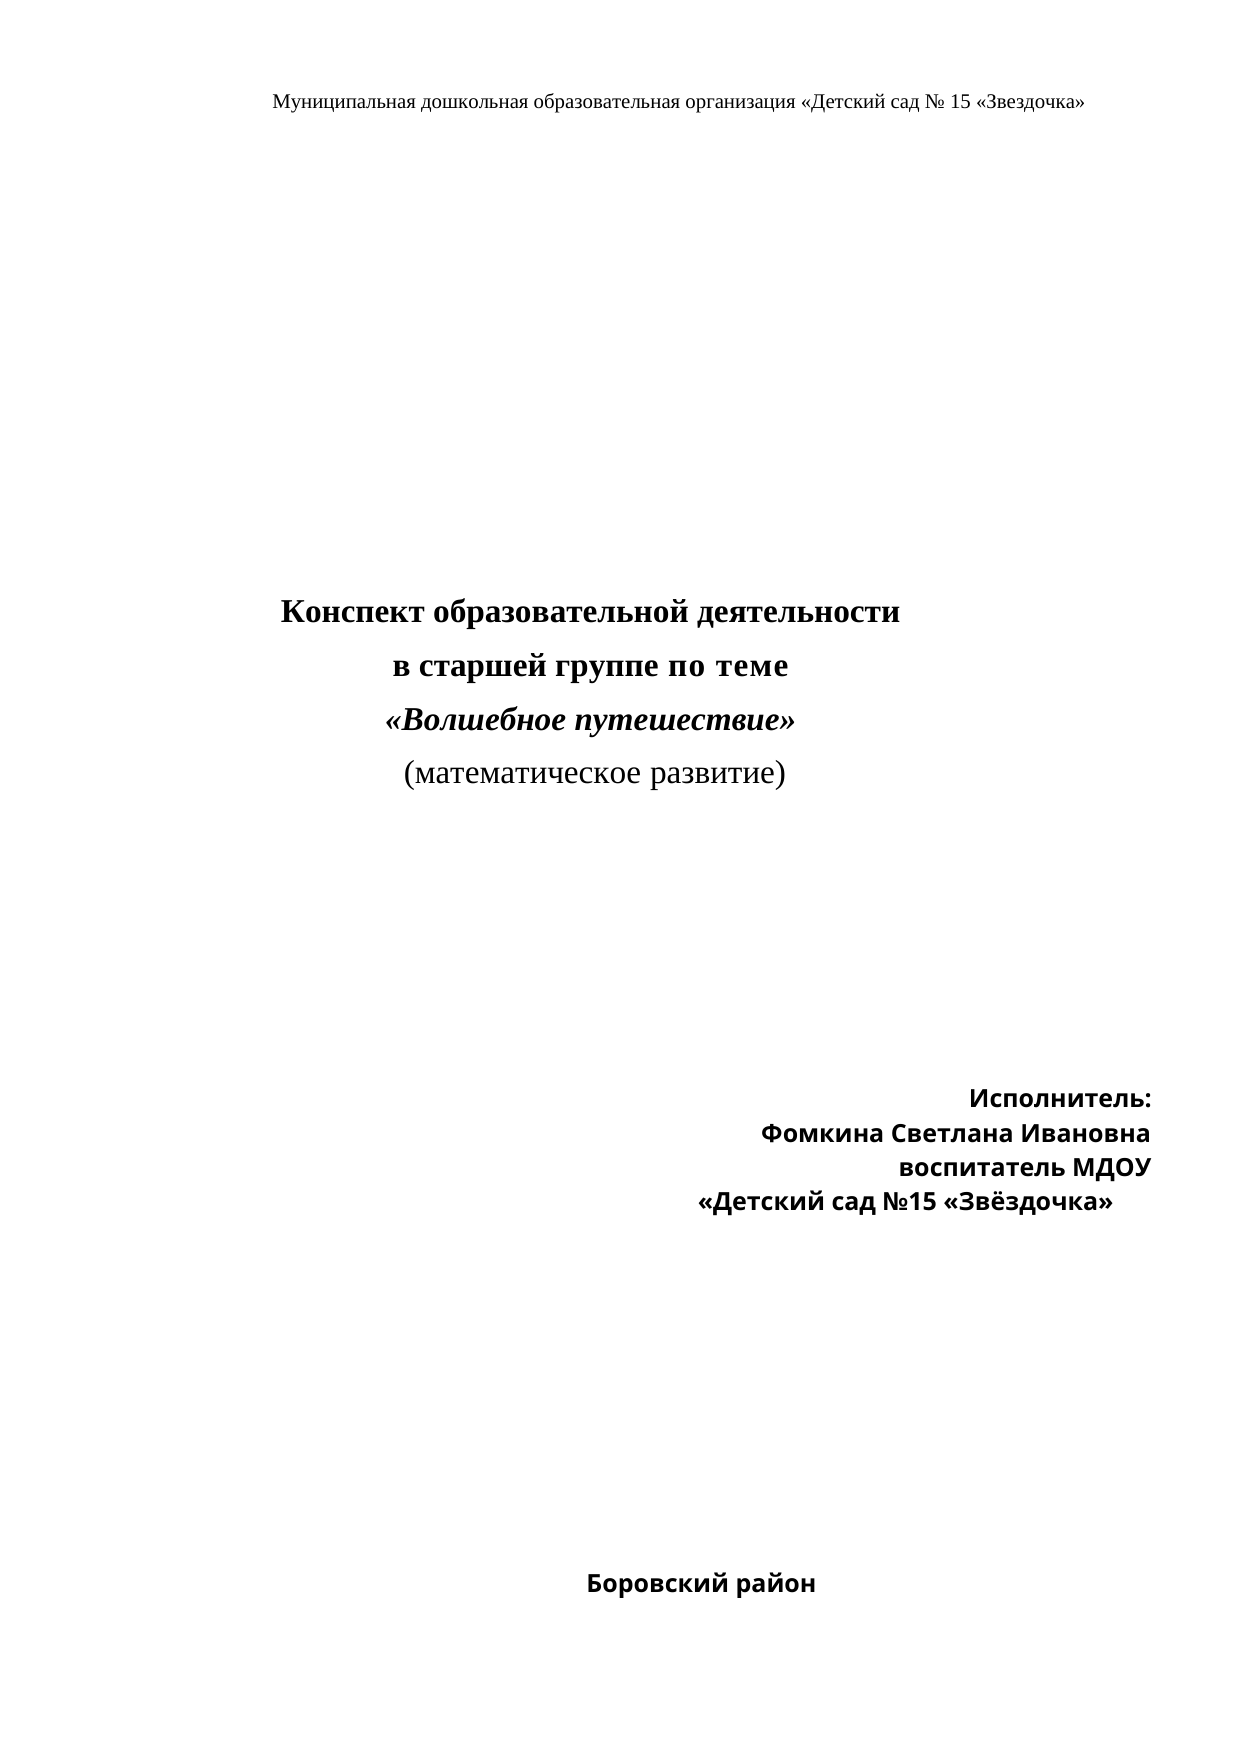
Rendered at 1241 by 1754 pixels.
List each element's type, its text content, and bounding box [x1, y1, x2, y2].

text Исполнитель: [177, 1081, 1152, 1115]
text Муниципальная дошкольная образовательная организация «Детский сад № 15 «Звездочка» [207, 89, 1151, 113]
text в старшей группе по теме [236, 645, 944, 683]
text Боровский район [177, 1566, 1152, 1600]
text Конспект образовательной деятельности [236, 592, 944, 630]
text «Детский сад №15 «Звёздочка» [627, 1183, 1152, 1217]
text Фомкина Светлана Ивановна [177, 1115, 1152, 1149]
text (математическое развитие) [236, 752, 944, 791]
text «Волшебное путешествие» [236, 699, 944, 737]
text воспитатель МДОУ [177, 1149, 1152, 1183]
